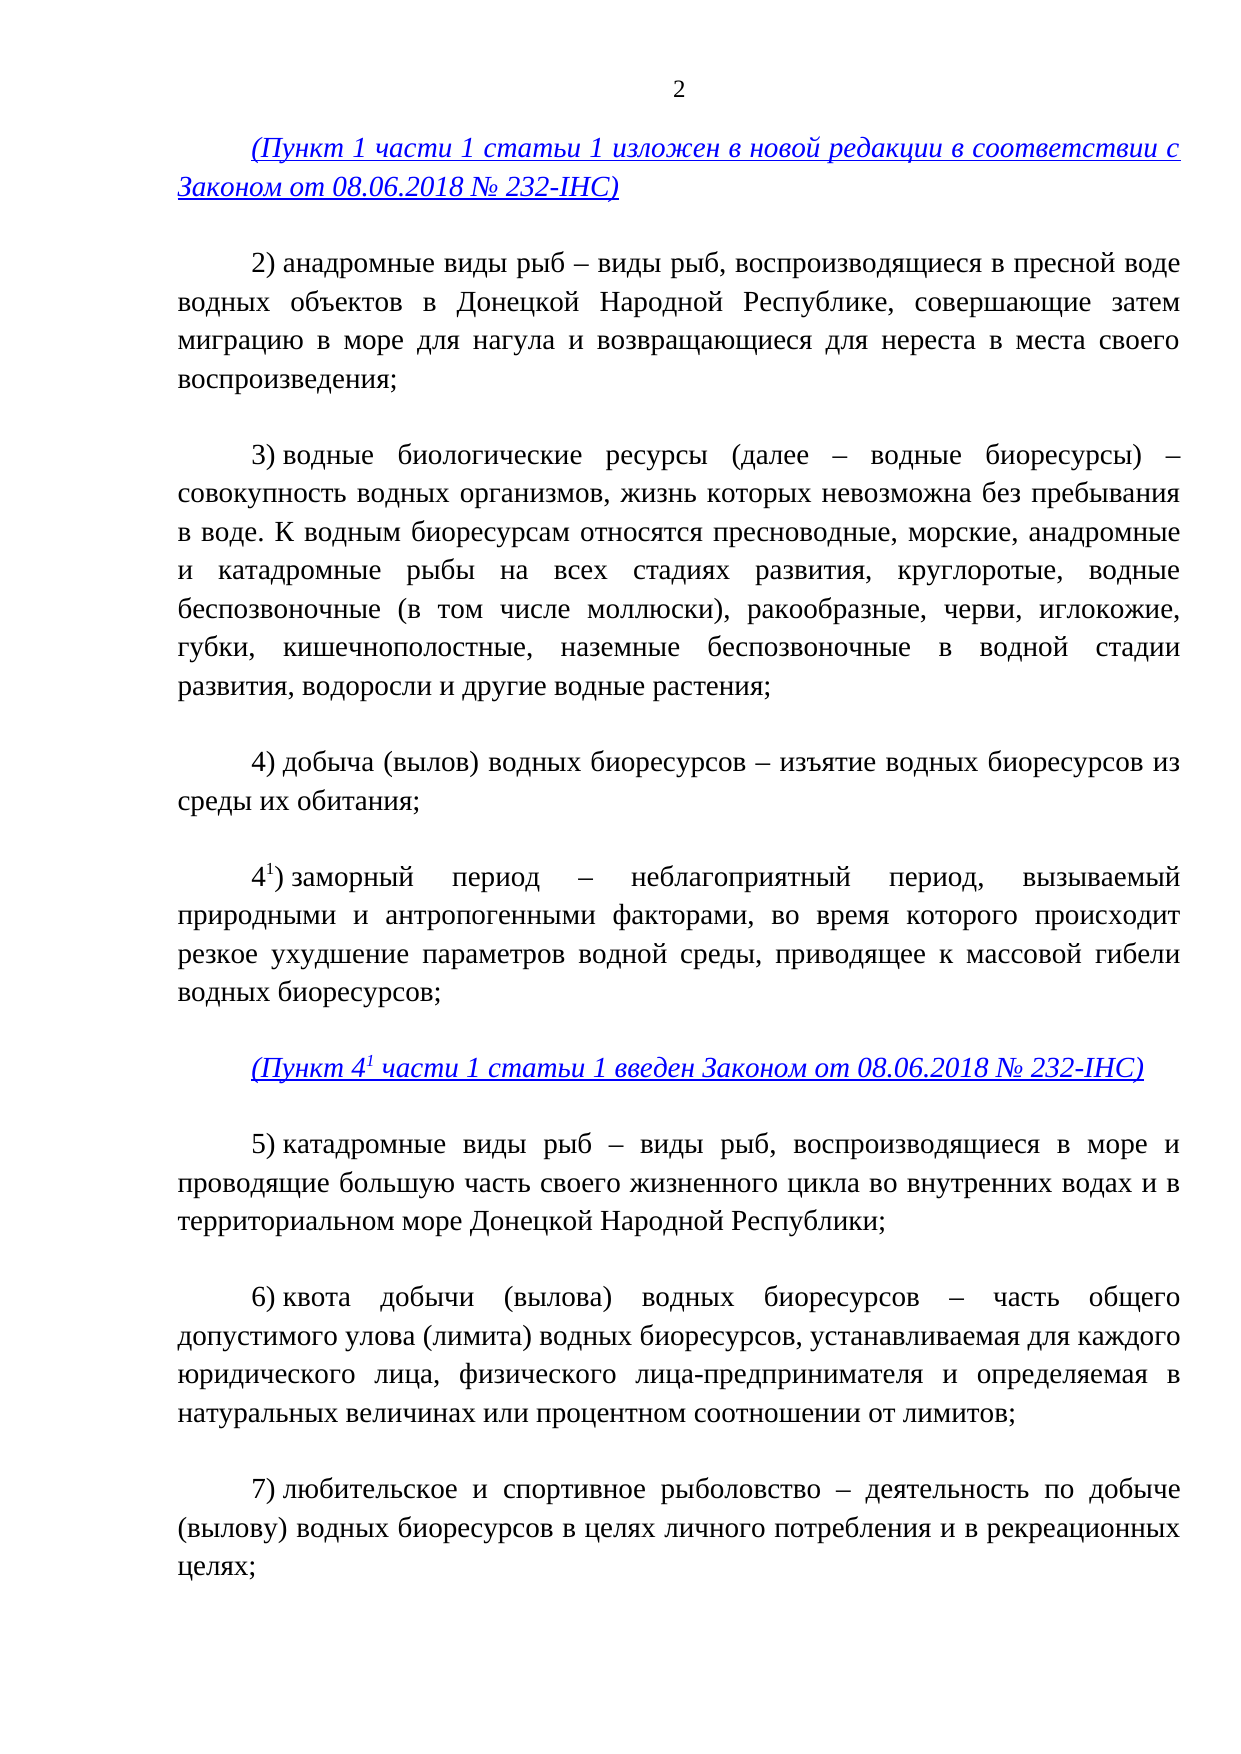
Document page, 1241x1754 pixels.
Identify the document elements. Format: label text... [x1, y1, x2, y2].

text 6) квота добычи (вылова) водных биоресурсов – часть общего допустимого улова (лимита) водных биоресурсов, устанавливаемая для каждого юридического лица, физического лица-предпринимателя и определяемая в натуральных величинах или процентном соотношении от лимитов; [177, 1279, 1181, 1429]
text (Пункт 1 части 1 статьи 1 изложен в новой редакции в соответствии с Законом от 08.06.2018 № 232-IНС) [177, 131, 1181, 203]
text 5) катадромные виды рыб – виды рыб, воспроизводящиеся в море и проводящие большую часть своего жизненного цикла во внутренних водах и в территориальном море Донецкой Народной Республики; [177, 1126, 1181, 1237]
text 7) любительское и спортивное рыболовство – деятельность по добыче (вылову) водных биоресурсов в целях личного потребления и в рекреационных целях; [177, 1471, 1181, 1582]
text 4) добыча (вылов) водных биоресурсов – изъятие водных биоресурсов из среды их обитания; [177, 744, 1181, 816]
text 3) водные биологические ресурсы (далее – водные биоресурсы) – совокупность водных организмов, жизнь которых невозможна без пребывания в воде. К водным биоресурсам относятся пресноводные, морские, анадромные и катадромные рыбы на всех стадиях развития, круглоротые, водные беспозвоночные (в том числе моллюски), ракообразные, черви, иглокожие, губки, кишечнополостные, наземные беспозвоночные в водной стадии развития, водоросли и другие водные растения; [177, 437, 1181, 702]
text 41) заморный период – неблагоприятный период, вызываемый природными и антропогенными факторами, во время которого происходит резкое ухудшение параметров водной среды, приводящее к массовой гибели водных биоресурсов; [177, 859, 1181, 1008]
text 2) анадромные виды рыб – виды рыб, воспроизводящиеся в пресной воде водных объектов в Донецкой Народной Республике, совершающие затем миграцию в море для нагула и возвращающиеся для нереста в места своего воспроизведения; [177, 245, 1181, 394]
text (Пункт 41 части 1 статьи 1 введен Законом от 08.06.2018 № 232-IНС) [177, 1050, 1181, 1084]
